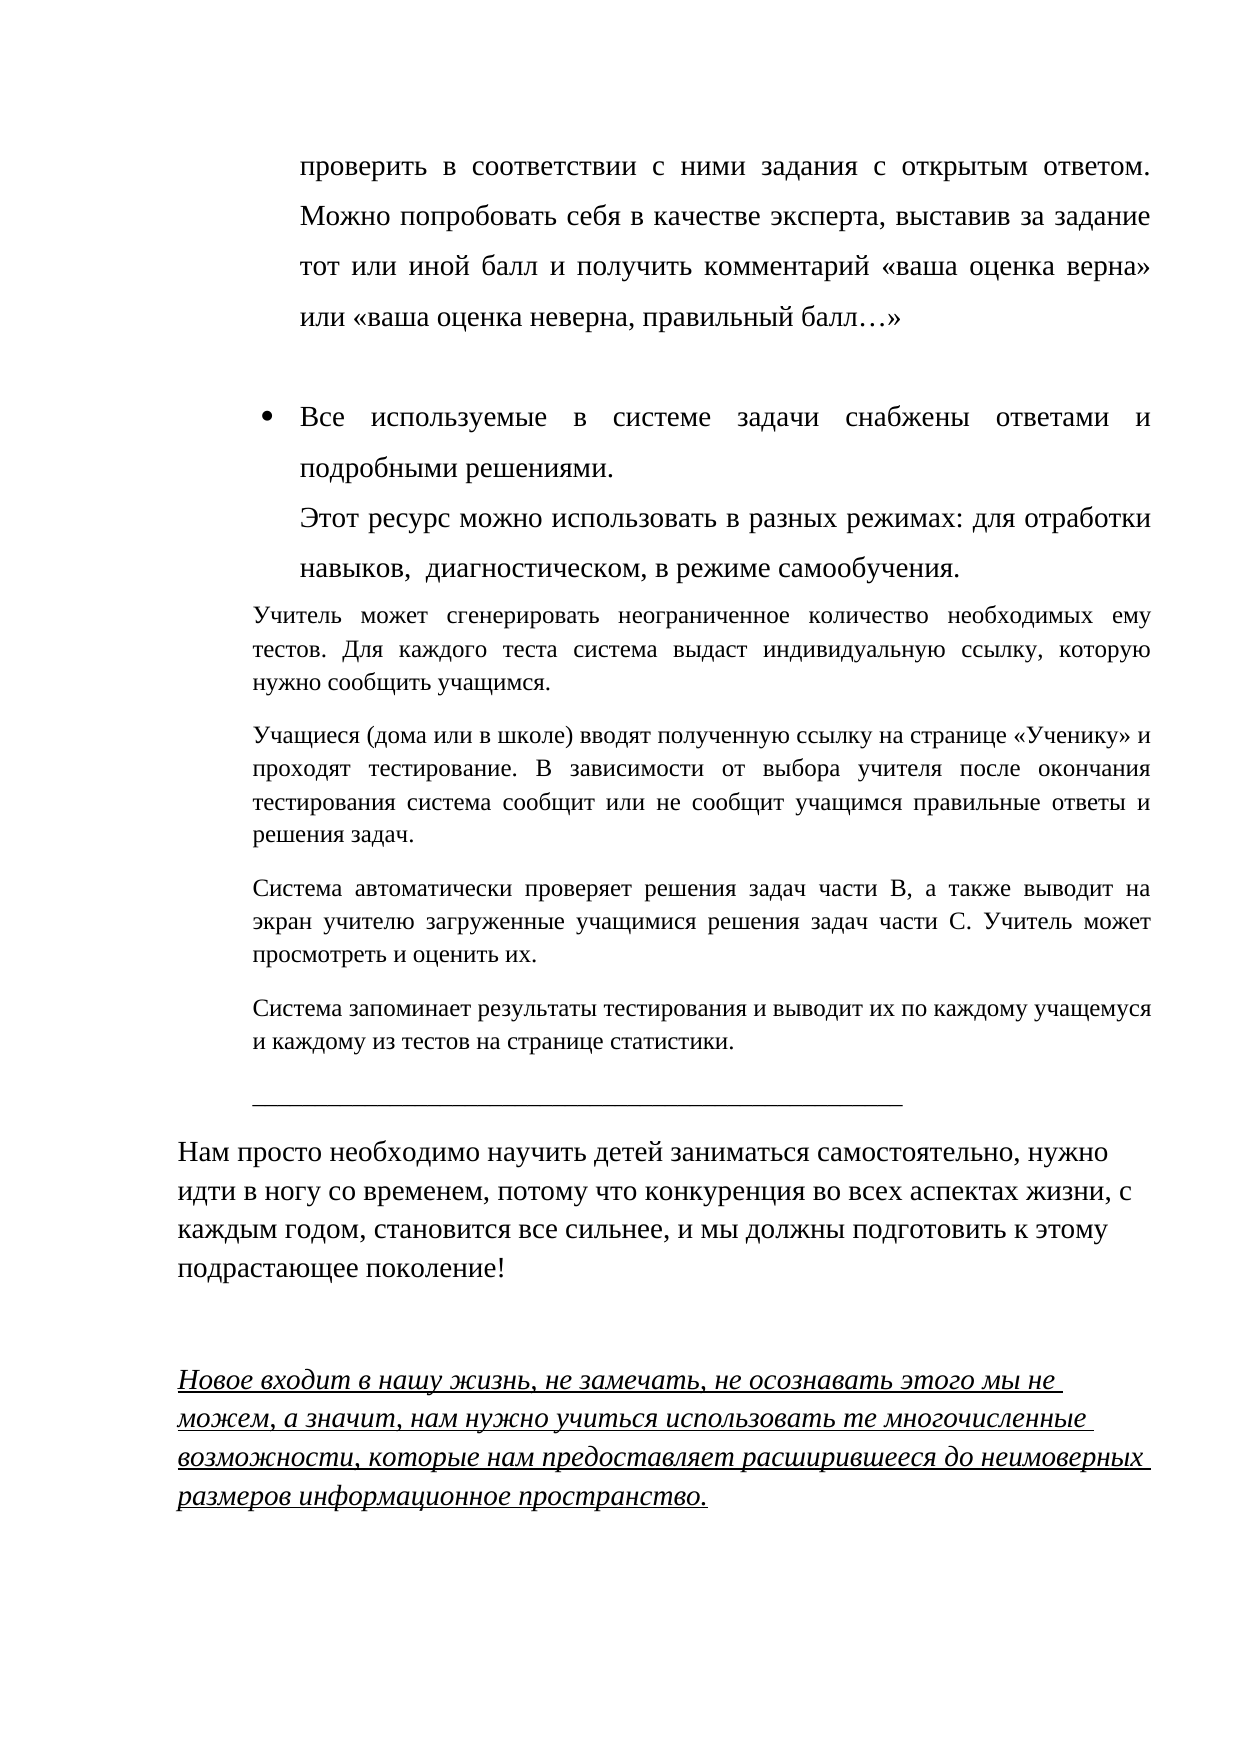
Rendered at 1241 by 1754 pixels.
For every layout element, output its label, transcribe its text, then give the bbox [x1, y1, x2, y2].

list Все используемые в системе задачи снабжены ответами и подробными решениями. [262, 399, 1152, 483]
text Новое входит в нашу жизнь, не замечать, не осознавать этого мы не можем, а значит, нам нужно учиться использовать те многочисленные возможности, которые нам предоставляет расширившееся до неимоверных размеров информационное пространство. [177, 1362, 1152, 1511]
text Учитель может сгенерировать неограниченное количество необходимых ему тестов. Для каждого теста система выдаст индивидуальную ссылку, которую нужно сообщить учащимся. [252, 601, 1152, 695]
text Система автоматически проверяет решения задач части В, а также выводит на экран учителю загруженные учащимися решения задач части С. Учитель может просмотреть и оценить их. [252, 873, 1152, 968]
list Этот ресурс можно использовать в разных режимах: для отработки навыков, диагностическом, в режиме самообучения. [299, 500, 1152, 584]
text Учащиеся (дома или в школе) вводят полученную ссылку на странице «Ученику» и проходят тестирование. В зависимости от выбора учителя после окончания тестирования система сообщит или не сообщит учащимся правильные ответы и решения задач. [252, 721, 1152, 848]
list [262, 148, 1152, 332]
text ____________________________________________________ [252, 1080, 1152, 1109]
text Система запоминает результаты тестирования и выводит их по каждому учащемуся и каждому из тестов на странице статистики. [252, 993, 1152, 1055]
text Нам просто необходимо научить детей заниматься самостоятельно, нужно идти в ногу со временем, потому что конкуренция во всех аспектах жизни, с каждым годом, становится все сильнее, и мы должны подготовить к этому подрастающее поколение! [177, 1134, 1152, 1283]
